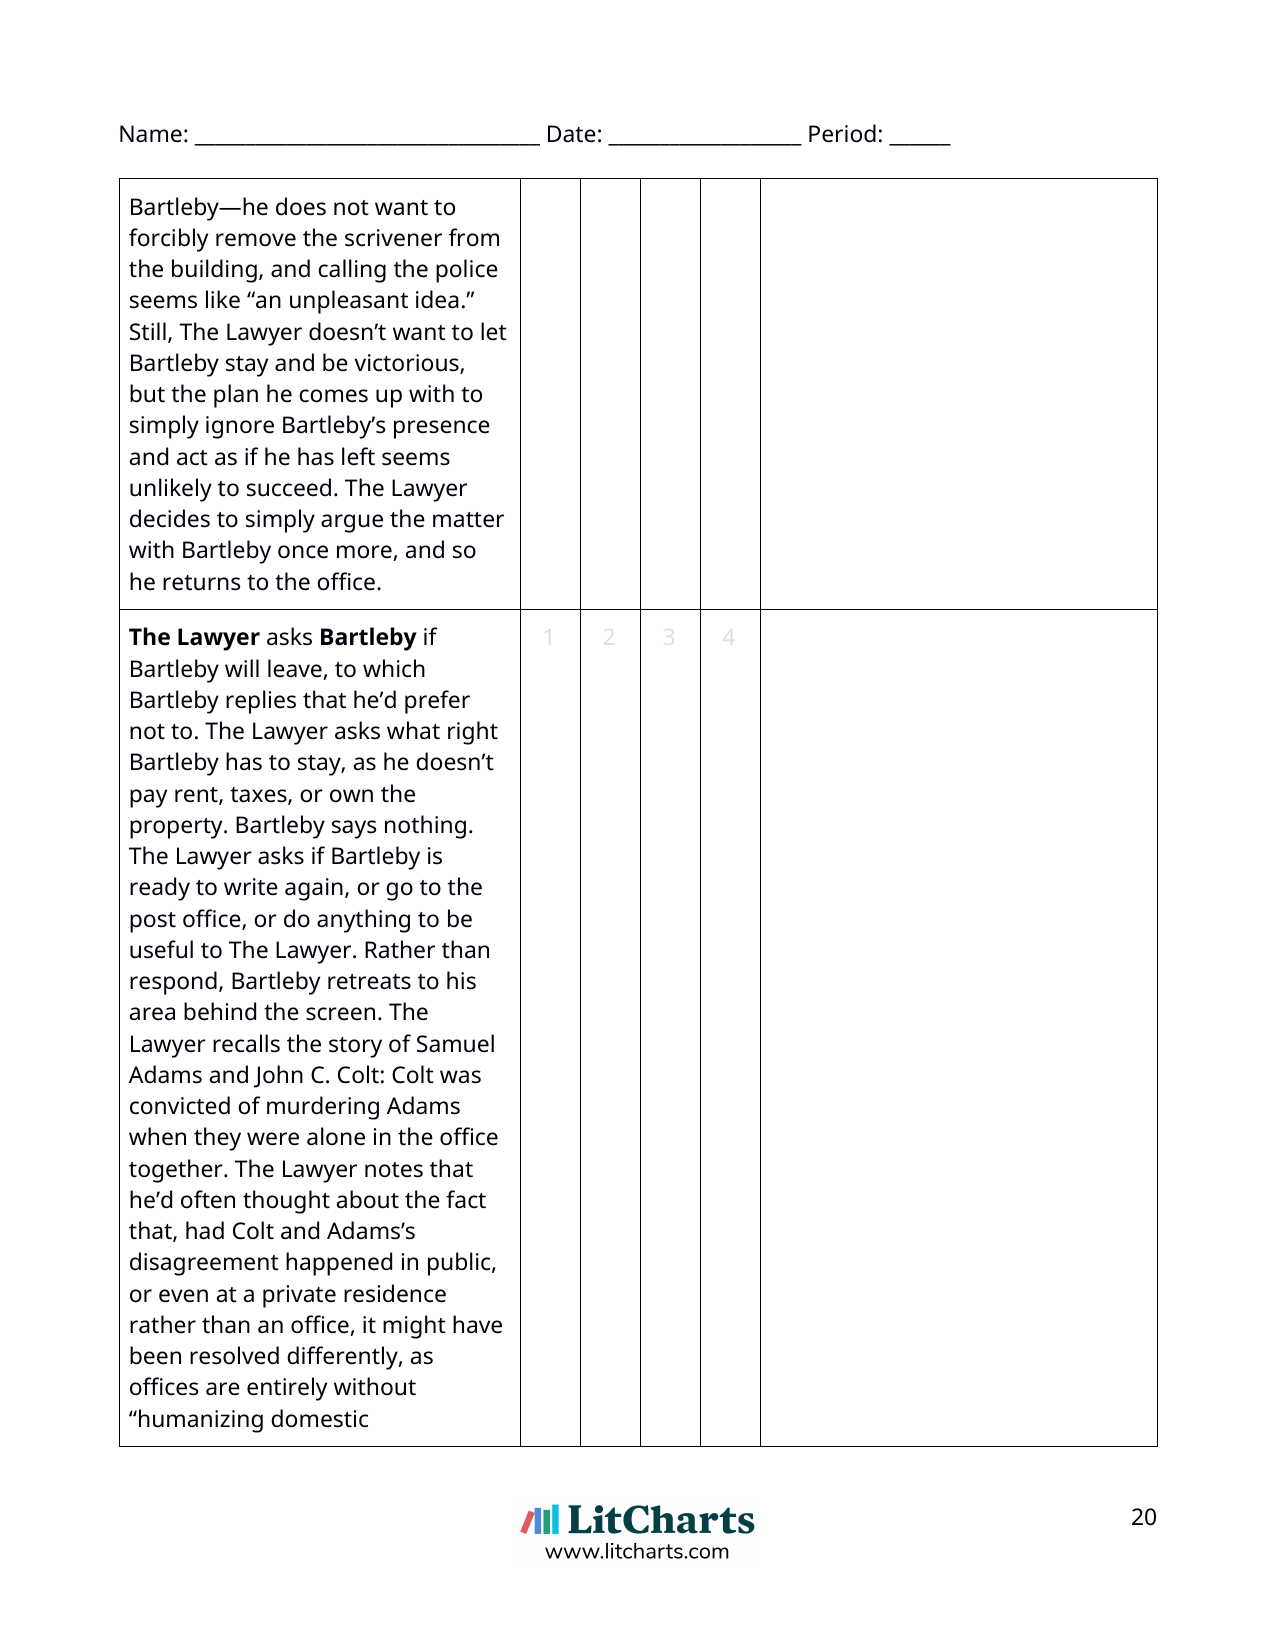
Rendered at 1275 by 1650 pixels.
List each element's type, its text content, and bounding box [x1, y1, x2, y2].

table_cell 2 [581, 179, 640, 609]
table_cell 1 [521, 179, 580, 609]
table_cell 4 [701, 610, 760, 1446]
table_cell 4 [701, 179, 760, 609]
table_cell 3 [641, 610, 700, 1446]
picture [514, 1498, 761, 1567]
table_cell [761, 179, 1157, 609]
table_cell 2 [581, 610, 640, 1446]
table_cell [761, 610, 1157, 1446]
table_cell 3 [641, 179, 700, 609]
table_cell 1 [521, 610, 580, 1446]
